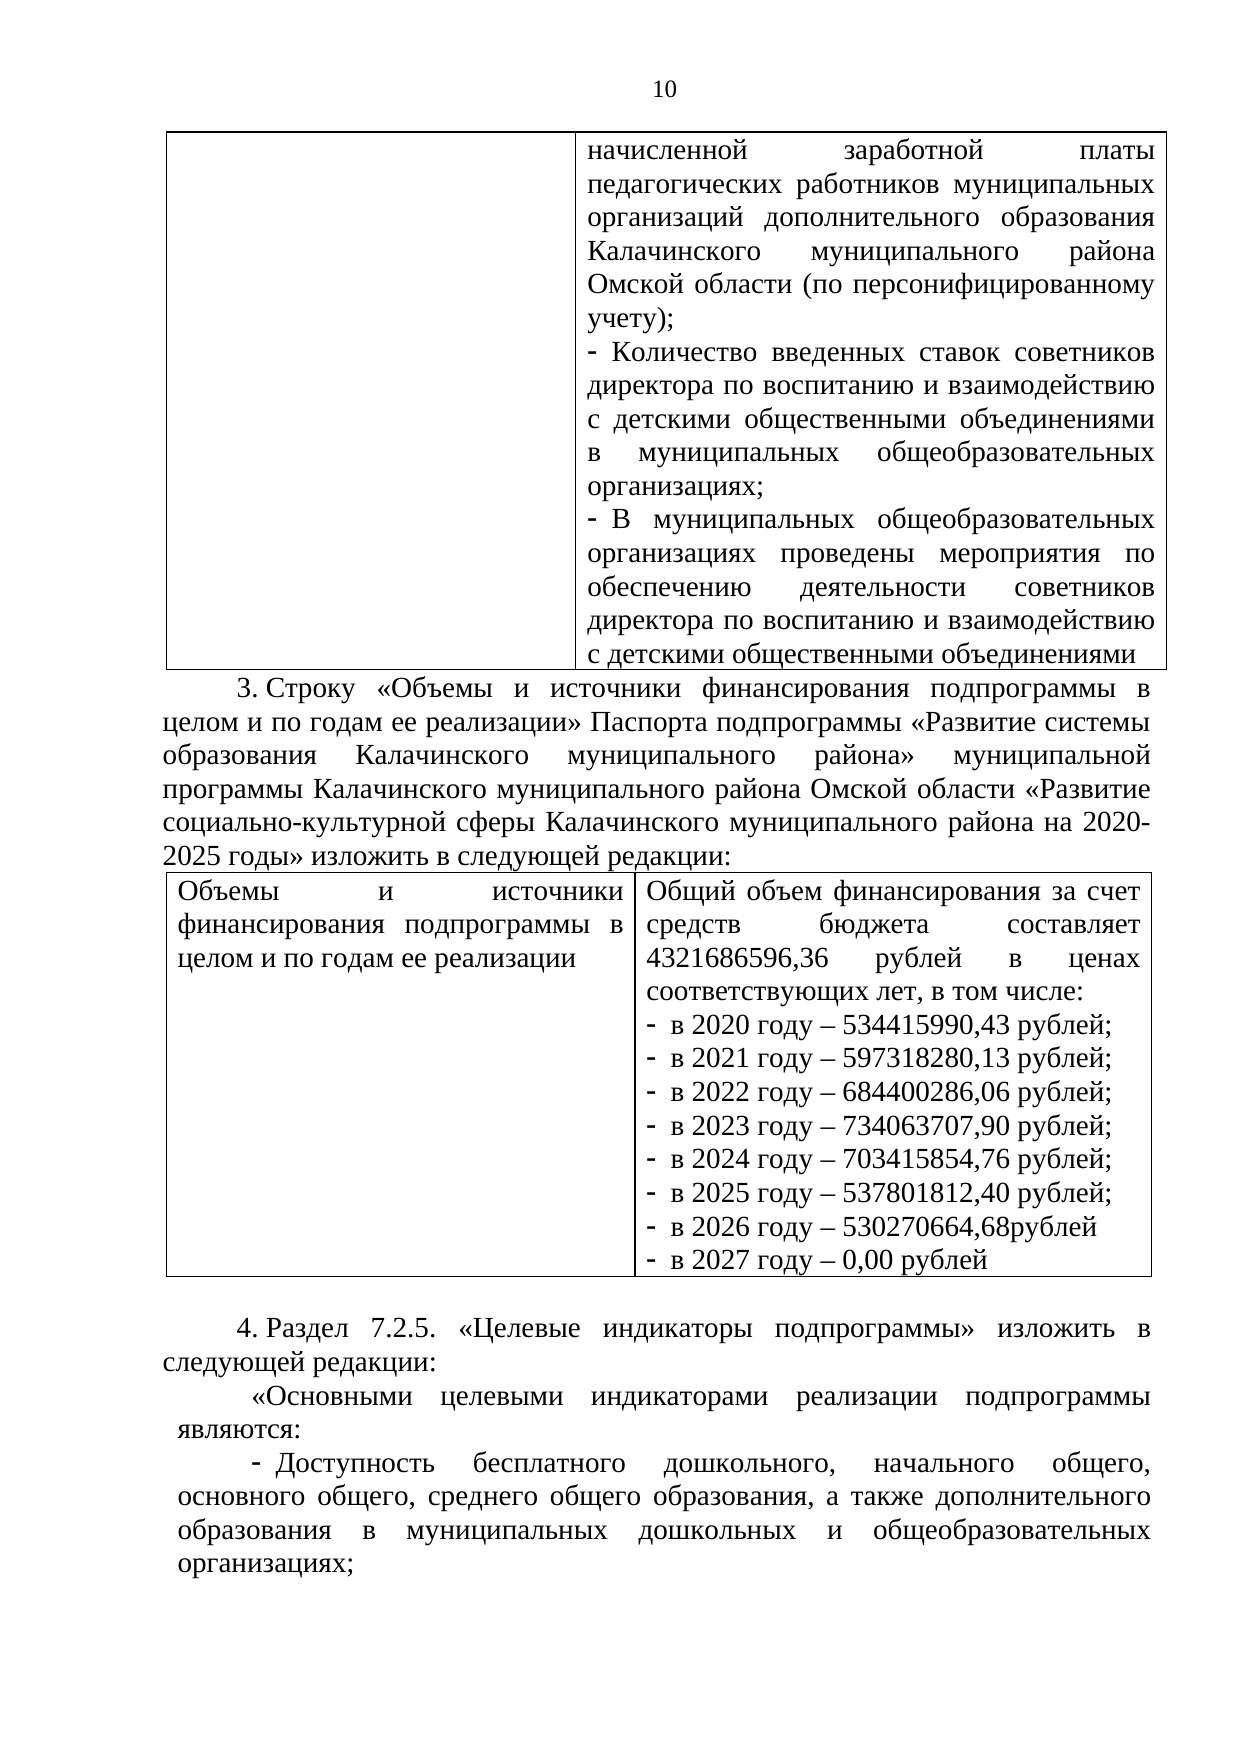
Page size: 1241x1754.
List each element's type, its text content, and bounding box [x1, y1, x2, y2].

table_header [576, 133, 1166, 669]
list Доступность бесплатного дошкольного, начального общего, основного общего, среднего общего образования, а также дополнительного образования в муниципальных дошкольных и общеобразовательных организациях; [177, 1445, 1152, 1579]
list Строку «Объемы и источники финансирования подпрограммы в целом и по годам ее реализации» Паспорта подпрограммы «Развитие системы образования Калачинского муниципального района» муниципальной программы Калачинского муниципального района Омской области «Развитие социально-культурной сферы Калачинского муниципального района на 2020-2025 годы» изложить в следующей редакции: [162, 670, 1152, 872]
list «Основными целевыми индикаторами реализации подпрограммы являются: [177, 1378, 1152, 1445]
list Раздел 7.2.5. «Целевые индикаторы подпрограммы» изложить в следующей редакции: [162, 1311, 1152, 1378]
table_header Объемы и источники финансирования подпрограммы в целом и по годам ее реализации [167, 873, 634, 1276]
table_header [167, 133, 575, 669]
table_header Общий объем финансирования за счет средств бюджета составляет 4321686596,36 рублей в ценах соответствующих лет, в том числе: в 2020 году – 534415990,43 рублей; в 2021 году – 597318280,13 рублей; в 2022 году – 684400286,06 рублей; в 2023 году – 734063707,90 рублей; в 2024 году – 703415854,76 рублей; в 2025 году – 537801812,40 рублей; в 2026 году – 530270664,68рублей в 2027 году – 0,00 рублей [636, 873, 1151, 1276]
